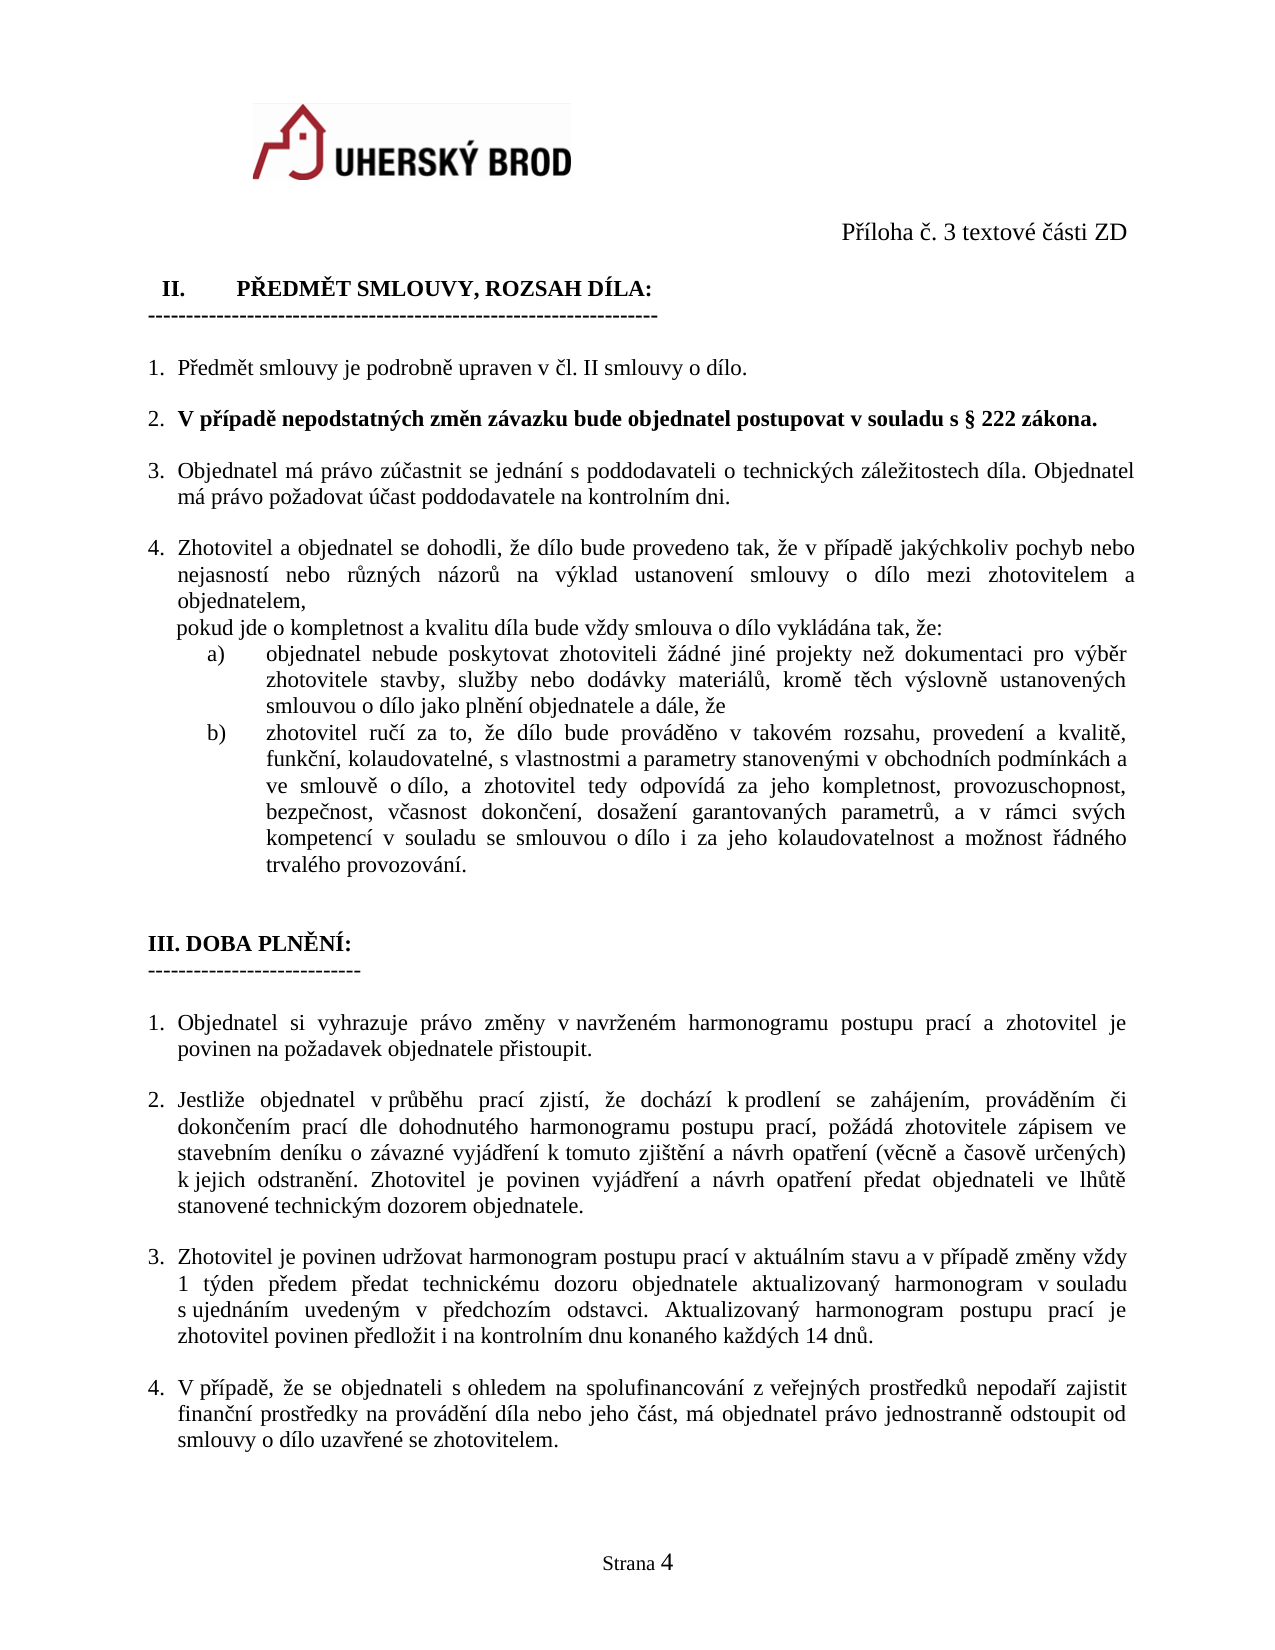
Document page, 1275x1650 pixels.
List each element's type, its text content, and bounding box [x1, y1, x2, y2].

text ---------------------------- [148, 956, 1137, 982]
list Zhotovitel je povinen udržovat harmonogram postupu prací v aktuálním stavu a v případě změny vždy 1 týden předem předat technickému dozoru objednatele aktualizovaný harmonogram v souladu s ujednáním uvedeným v předchozím odstavci. Aktualizovaný harmonogram postupu prací je zhotovitel povinen předložit i na kontrolním dnu konaného každých 14 dnů. [148, 1243, 1127, 1349]
list V případě, že se objednateli s ohledem na spolufinancování z veřejných prostředků nepodaří zajistit finanční prostředky na provádění díla nebo jeho část, má objednatel právo jednostranně odstoupit od smlouvy o dílo uzavřené se zhotovitelem. [148, 1374, 1127, 1453]
text ------------------------------------------------------------------- [148, 301, 1127, 328]
list V případě nepodstatných změn závazku bude objednatel postupovat v souladu s § 222 zákona. [148, 405, 1127, 432]
list Objednatel má právo zúčastnit se jednání s poddodavateli o technických záležitostech díla. Objednatel má právo požadovat účast poddodavatele na kontrolním dni. [148, 457, 1137, 509]
list zhotovitel ručí za to, že dílo bude prováděno v takovém rozsahu, provedení a kvalitě, funkční, kolaudovatelné, s vlastnostmi a parametry stanovenými v obchodních podmínkách a ve smlouvě o dílo, a zhotovitel tedy odpovídá za jeho kompletnost, provozuschopnost, bezpečnost, včasnost dokončení, dosažení garantovaných parametrů, a v rámci svých kompetencí v souladu se smlouvou o dílo i za jeho kolaudovatelnost a možnost řádného trvalého provozování. [207, 719, 1127, 877]
list Objednatel si vyhrazuje právo změny v navrženém harmonogramu postupu prací a zhotovitel je povinen na požadavek objednatele přistoupit. [148, 1009, 1127, 1062]
list objednatel nebude poskytovat zhotoviteli žádné jiné projekty než dokumentaci pro výběr zhotovitele stavby, služby nebo dodávky materiálů, kromě těch výslovně ustanovených smlouvou o dílo jako plnění objednatele a dále, že [207, 640, 1127, 719]
list PŘEDMĚT SMLOUVY, ROZSAH DÍLA: [185, 275, 1137, 301]
text pokud jde o kompletnost a kvalitu díla bude vždy smlouva o dílo vykládána tak, že: [148, 613, 1137, 640]
list Jestliže objednatel v průběhu prací zjistí, že dochází k prodlení se zahájením, prováděním či dokončením prací dle dohodnutého harmonogramu postupu prací, požádá zhotovitele zápisem ve stavebním deníku o závazné vyjádření k tomuto zjištění a návrh opatření (věcně a časově určených) k jejich odstranění. Zhotovitel je povinen vyjádření a návrh opatření předat objednateli ve lhůtě stanovené technickým dozorem objednatele. [148, 1087, 1127, 1218]
picture [252, 103, 571, 180]
list Zhotovitel a objednatel se dohodli, že dílo bude provedeno tak, že v případě jakýchkoliv pochyb nebo nejasností nebo různých názorů na výklad ustanovení smlouvy o dílo mezi zhotovitelem a objednatelem, [148, 534, 1137, 613]
list Předmět smlouvy je podrobně upraven v čl. II smlouvy o dílo. [148, 354, 1127, 380]
text III. DOBA PLNĚNÍ: [148, 930, 1137, 956]
